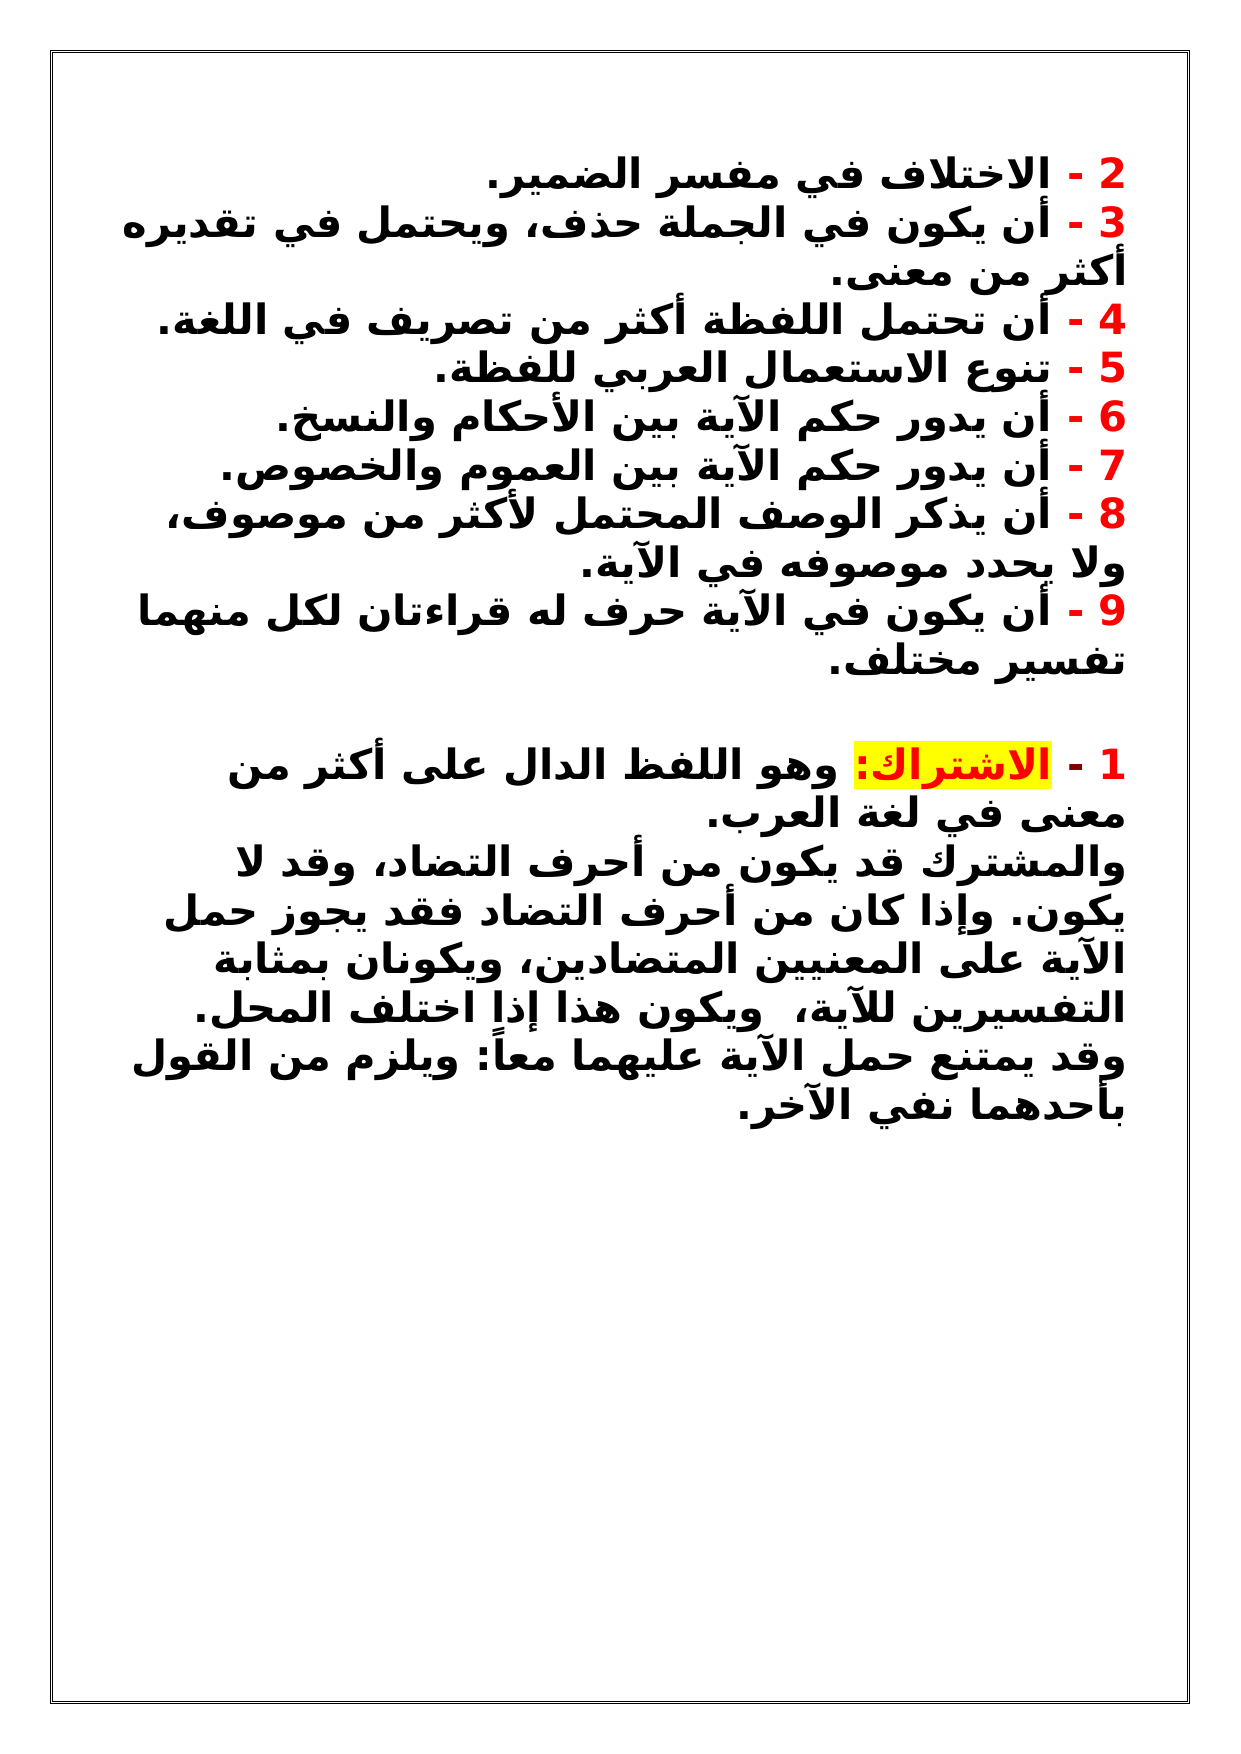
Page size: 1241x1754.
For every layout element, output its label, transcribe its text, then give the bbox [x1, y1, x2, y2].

text 4 - أن تحتمل اللفظة أكثر من تصريف في اللغة. [112, 296, 1128, 344]
text 3 - أن يكون في الجملة حذف، ويحتمل في تقديره أكثر من معنى. [112, 198, 1128, 296]
text 6 - أن يدور حكم الآية بين الأحكام والنسخ. [112, 393, 1128, 441]
text 7 - أن يدور حكم الآية بين العموم والخصوص. [112, 441, 1128, 490]
text 1 - الاشتراك: وهو اللفظ الدال على أكثر من معنى في لغة العرب. [112, 741, 1128, 838]
text 9 - أن يكون في الآية حرف له قراءتان لكل منهما تفسير مختلف. [112, 587, 1128, 684]
text 8 - أن يذكر الوصف المحتمل لأكثر من موصوف، ولا يحدد موصوفه في الآية. [112, 490, 1128, 587]
text والمشترك قد يكون من أحرف التضاد، وقد لا يكون. وإذا كان من أحرف التضاد فقد يجوز حمل الآية على المعنيين المتضادين، ويكونان بمثابة التفسيرين للآية، ويكون هذا إذا اختلف المحل. وقد يمتنع حمل الآية عليهما معاً: ويلزم من القول بأحدهما نفي الآخر. [112, 838, 1128, 1129]
text 2 - الاختلاف في مفسر الضمير. [112, 150, 1128, 198]
text 5 - تنوع الاستعمال العربي للفظة. [112, 344, 1128, 393]
